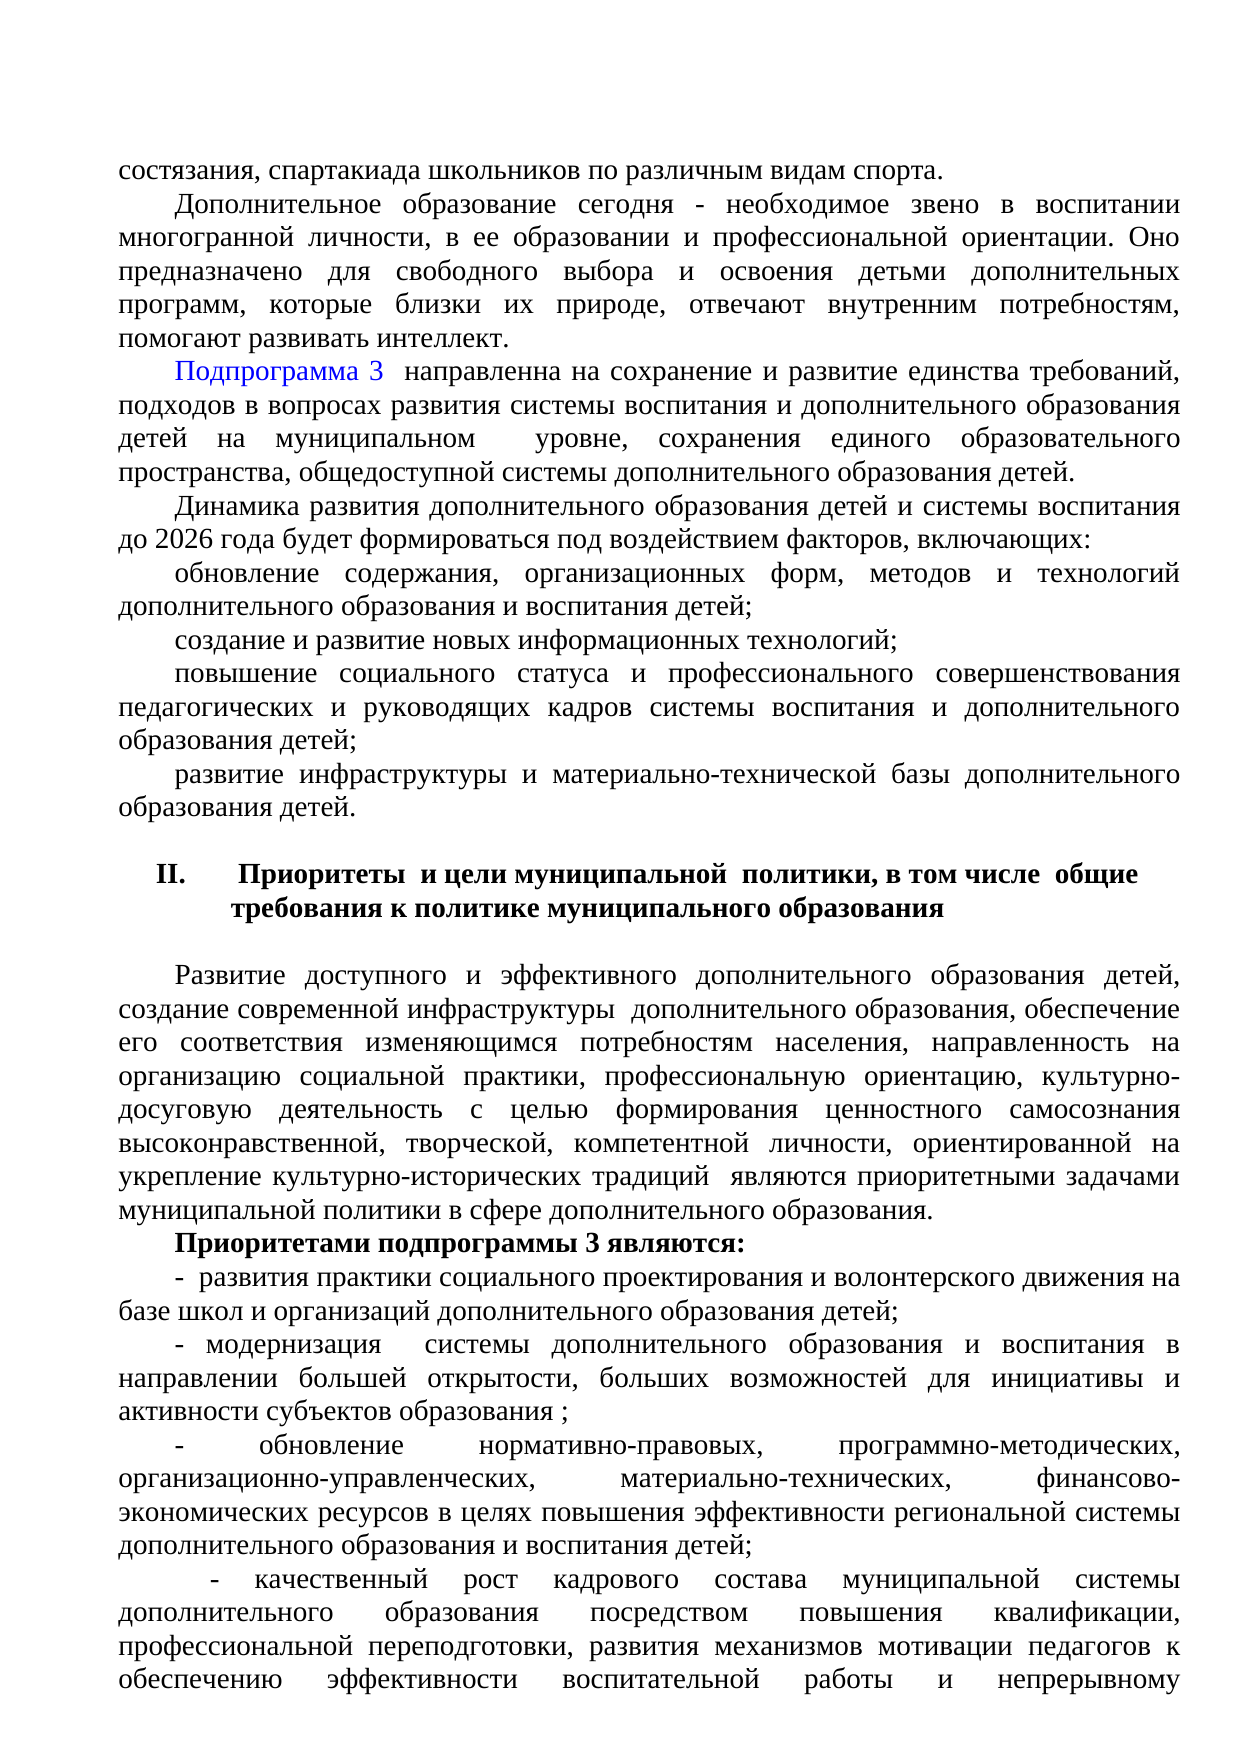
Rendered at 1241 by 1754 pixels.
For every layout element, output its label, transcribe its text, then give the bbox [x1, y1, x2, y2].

text обновление содержания, организационных форм, методов и технологий дополнительного образования и воспитания детей; [118, 555, 1181, 622]
list Приоритеты и цели муниципальной политики, в том числе общие требования к политике муниципального образования [156, 857, 1181, 924]
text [118, 1561, 1181, 1695]
text Подпрограмма 3 направленна на сохранение и развитие единства требований, подходов в вопросах развития системы воспитания и дополнительного образования детей на муниципальном уровне, сохранения единого образовательного пространства, общедоступной системы дополнительного образования детей. [118, 353, 1181, 488]
text Дополнительное образование сегодня - необходимое звено в воспитании многогранной личности, в ее образовании и профессиональной ориентации. Оно предназначено для свободного выбора и освоения детьми дополнительных программ, которые близки их природе, отвечают внутренним потребностям, помогают развивать интеллект. [118, 186, 1181, 353]
text - модернизация системы дополнительного образования и воспитания в направлении большей открытости, больших возможностей для инициативы и активности субъектов образования ; [118, 1326, 1181, 1427]
text развитие инфраструктуры и материально-технической базы дополнительного образования детей. [118, 756, 1181, 823]
text - обновление нормативно-правовых, программно-методических, организационно-управленческих, материально-технических, финансово-экономических ресурсов в целях повышения эффективности региональной системы дополнительного образования и воспитания детей; [118, 1427, 1181, 1561]
text повышение социального статуса и профессионального совершенствования педагогических и руководящих кадров системы воспитания и дополнительного образования детей; [118, 655, 1181, 756]
text создание и развитие новых информационных технологий; [118, 622, 1181, 655]
text Динамика развития дополнительного образования детей и системы воспитания до 2026 года будет формироваться под воздействием факторов, включающих: [118, 488, 1181, 555]
text Приоритетами подпрограммы 3 являются: [118, 1226, 1181, 1259]
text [118, 152, 1181, 186]
text - развития практики социального проектирования и волонтерского движения на базе школ и организаций дополнительного образования детей; [118, 1259, 1181, 1326]
text Развитие доступного и эффективного дополнительного образования детей, создание современной инфраструктуры дополнительного образования, обеспечение его соответствия изменяющимся потребностям населения, направленность на организацию социальной практики, профессиональную ориентацию, культурно-досуговую деятельность с целью формирования ценностного самосознания высоконравственной, творческой, компетентной личности, ориентированной на укрепление культурно-исторических традиций являются приоритетными задачами муниципальной политики в сфере дополнительного образования. [118, 957, 1181, 1226]
